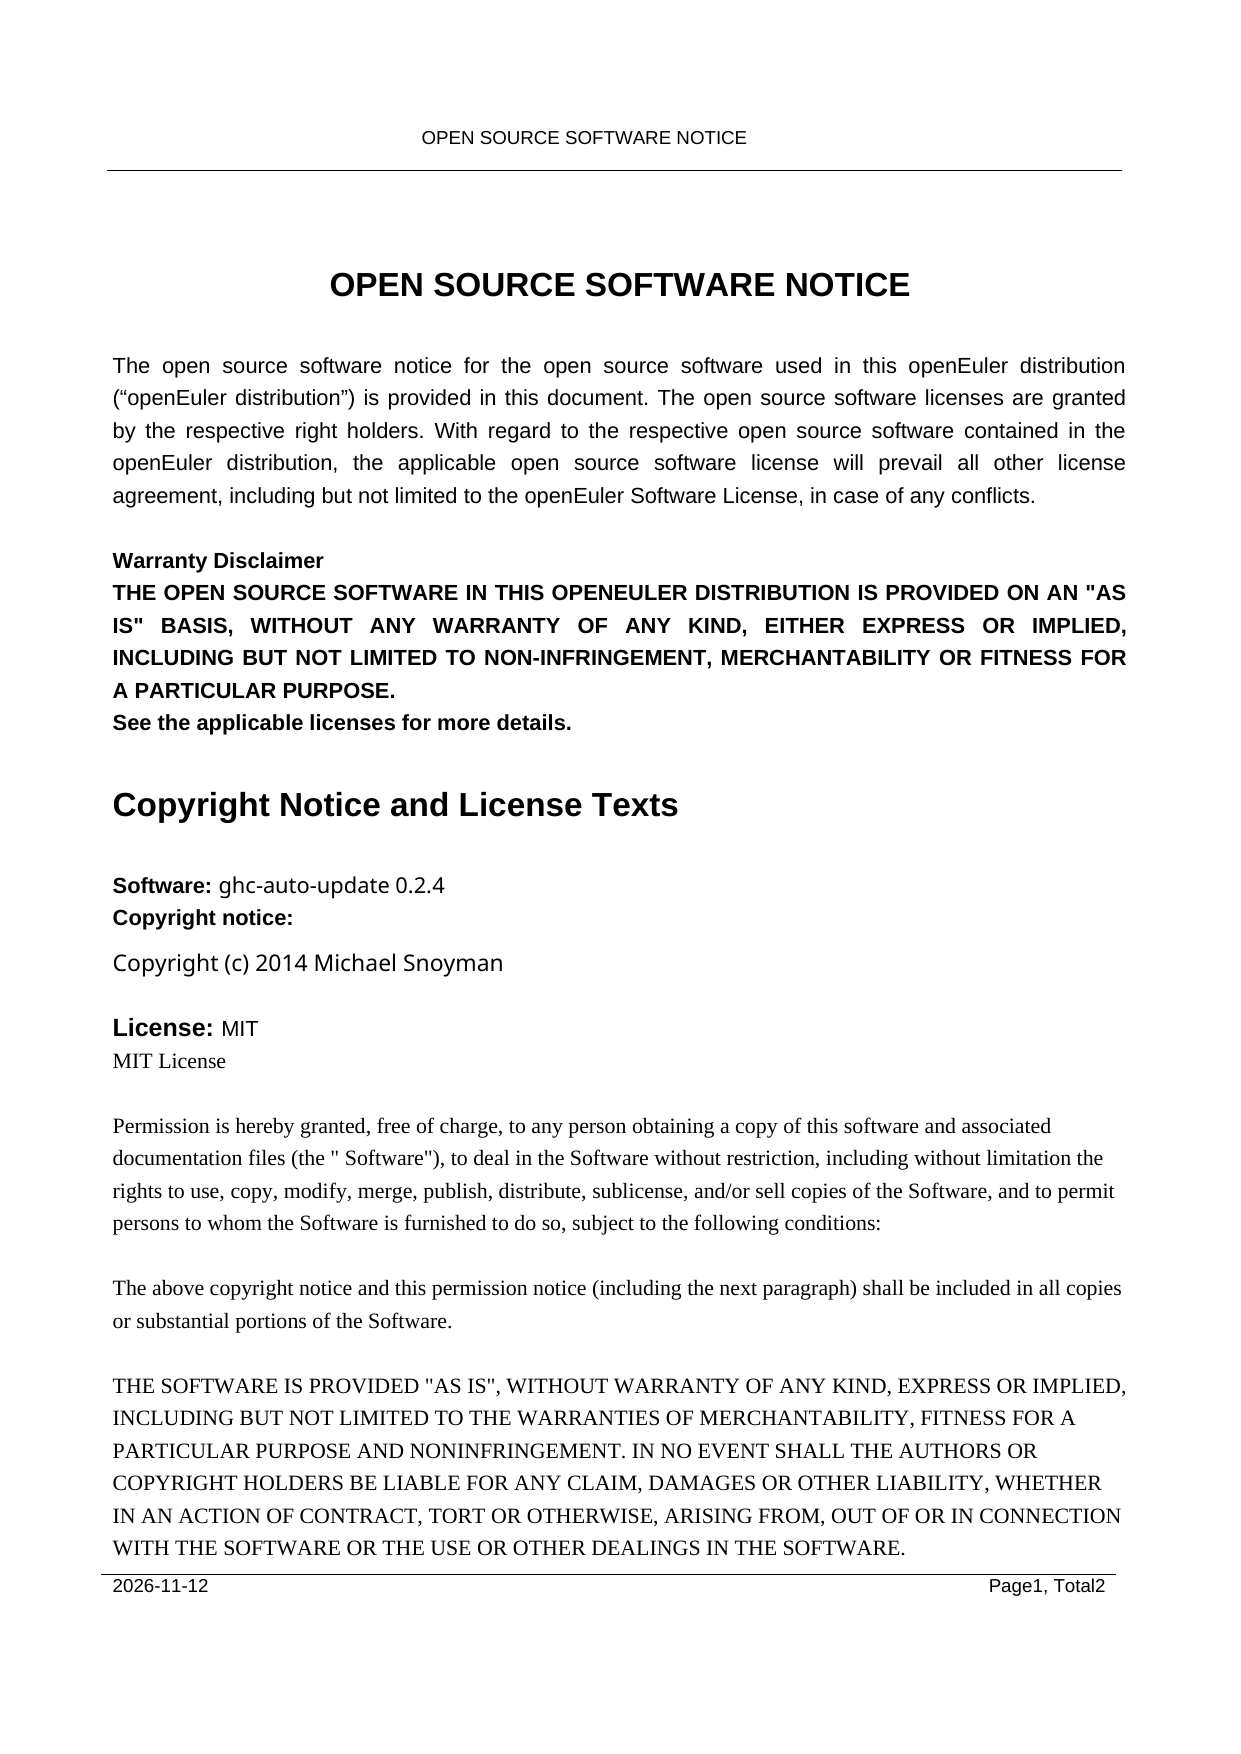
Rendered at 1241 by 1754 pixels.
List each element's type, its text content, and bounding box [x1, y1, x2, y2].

title Software: ghc-auto-update 0.2.4 [112, 869, 1128, 901]
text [112, 1044, 1128, 1564]
text OPEN SOURCE SOFTWARE NOTICE [112, 251, 1128, 316]
text License: MIT [112, 1012, 1128, 1044]
text Copyright (c) 2014 Michael Snoyman [112, 947, 1128, 1012]
text THE OPEN SOURCE SOFTWARE IN THIS OPENEULER DISTRIBUTION IS PROVIDED ON AN "AS IS" BASIS, WITHOUT ANY WARRANTY OF ANY KIND, EITHER EXPRESS OR IMPLIED, INCLUDING BUT NOT LIMITED TO NON-INFRINGEMENT, MERCHANTABILITY OR FITNESS FOR A PARTICULAR PURPOSE. See the applicable licenses for more details. [112, 576, 1128, 739]
text Copyright notice: [112, 901, 1128, 934]
text The open source software notice for the open source software used in this openEuler distribution (“openEuler distribution”) is provided in this document. The open source software licenses are granted by the respective right holders. With regard to the respective open source software contained in the openEuler distribution, the applicable open source software license will prevail all other license agreement, including but not limited to the openEuler Software License, in case of any conflicts. [112, 349, 1128, 511]
text Copyright Notice and License Texts [112, 771, 1128, 836]
text Warranty Disclaimer [112, 544, 1128, 576]
